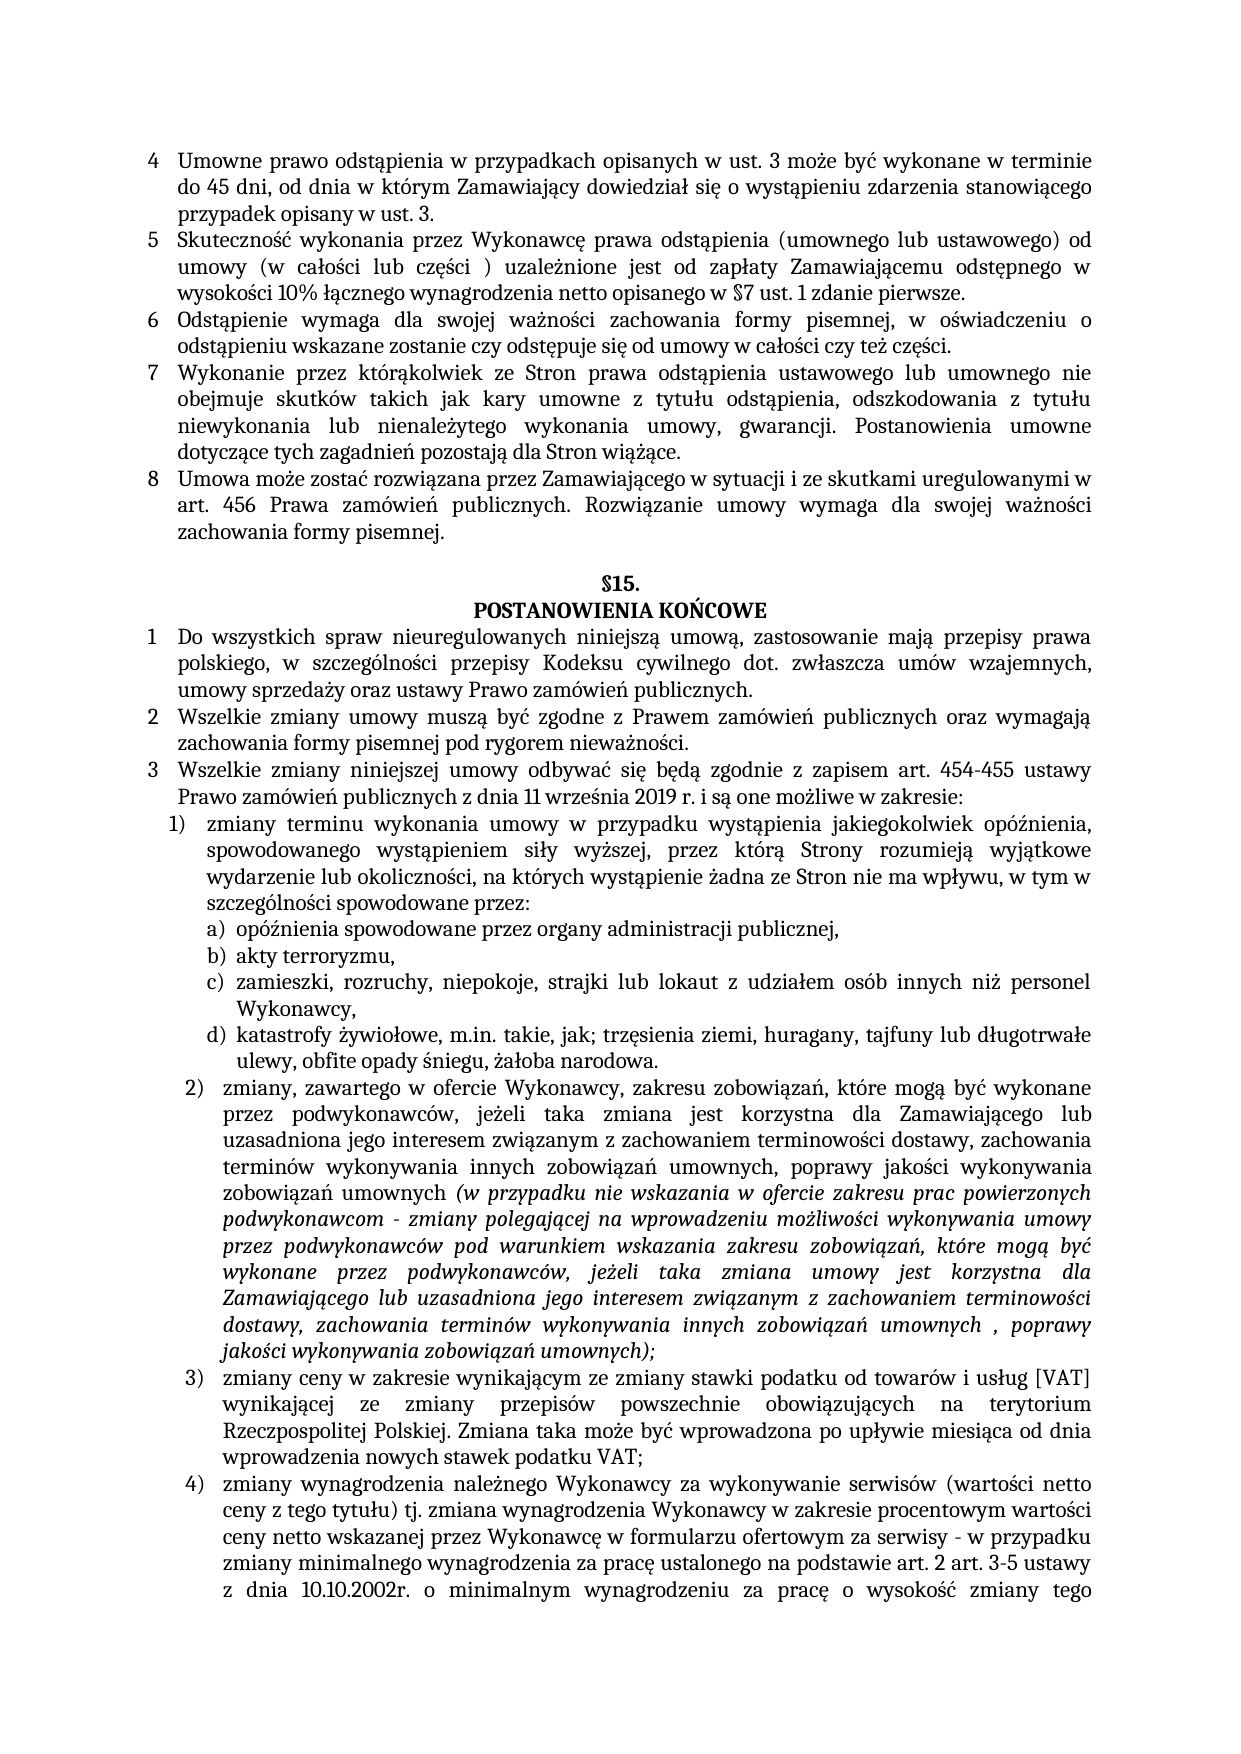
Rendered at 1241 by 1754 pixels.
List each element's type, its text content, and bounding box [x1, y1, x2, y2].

list opóźnienia spowodowane przez organy administracji publicznej, [207, 916, 1093, 943]
list zamieszki, rozruchy, niepokoje, strajki lub lokaut z udziałem osób innych niż personel Wykonawcy, [207, 969, 1093, 1022]
text §15. [148, 571, 1093, 597]
list Wykonanie przez którąkolwiek ze Stron prawa odstąpienia ustawowego lub umownego nie obejmuje skutków takich jak kary umowne z tytułu odstąpienia, odszkodowania z tytułu niewykonania lub nienależytego wykonania umowy, gwarancji. Postanowienia umowne dotyczące tych zagadnień pozostają dla Stron wiążące. [148, 360, 1093, 465]
list Skuteczność wykonania przez Wykonawcę prawa odstąpienia (umownego lub ustawowego) od umowy (w całości lub części ) uzależnione jest od zapłaty Zamawiającemu odstępnego w wysokości 10% łącznego wynagrodzenia netto opisanego w §7 ust. 1 zdanie pierwsze. [148, 227, 1093, 306]
list Odstąpienie wymaga dla swojej ważności zachowania formy pisemnej, w oświadczeniu o odstąpieniu wskazane zostanie czy odstępuje się od umowy w całości czy też części. [148, 306, 1093, 359]
list zmiany terminu wykonania umowy w przypadku wystąpienia jakiegokolwiek opóźnienia, spowodowanego wystąpieniem siły wyższej, przez którą Strony rozumieją wyjątkowe wydarzenie lub okoliczności, na których wystąpienie żadna ze Stron nie ma wpływu, w tym w szczególności spowodowane przez: [169, 811, 1093, 916]
list akty terroryzmu, [207, 943, 1093, 969]
list Umowne prawo odstąpienia w przypadkach opisanych w ust. 3 może być wykonane w terminie do 45 dni, od dnia w którym Zamawiający dowiedział się o wystąpieniu zdarzenia stanowiącego przypadek opisany w ust. 3. [148, 148, 1093, 227]
list Wszelkie zmiany niniejszej umowy odbywać się będą zgodnie z zapisem art. 454-455 ustawy Prawo zamówień publicznych z dnia 11 września 2019 r. i są one możliwe w zakresie: [148, 757, 1093, 810]
list katastrofy żywiołowe, m.in. takie, jak; trzęsienia ziemi, huragany, tajfuny lub długotrwałe ulewy, obfite opady śniegu, żałoba narodowa. [207, 1022, 1093, 1074]
list Wszelkie zmiany umowy muszą być zgodne z Prawem zamówień publicznych oraz wymagają zachowania formy pisemnej pod rygorem nieważności. [148, 704, 1093, 756]
list zmiany ceny w zakresie wynikającym ze zmiany stawki podatku od towarów i usług [VAT] wynikającej ze zmiany przepisów powszechnie obowiązujących na terytorium Rzeczpospolitej Polskiej. Zmiana taka może być wprowadzona po upływie miesiąca od dnia wprowadzenia nowych stawek podatku VAT; [185, 1365, 1093, 1470]
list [185, 1471, 1093, 1603]
list zmiany, zawartego w ofercie Wykonawcy, zakresu zobowiązań, które mogą być wykonane przez podwykonawców, jeżeli taka zmiana jest korzystna dla Zamawiającego lub uzasadniona jego interesem związanym z zachowaniem terminowości dostawy, zachowania terminów wykonywania innych zobowiązań umownych, poprawy jakości wykonywania zobowiązań umownych (w przypadku nie wskazania w ofercie zakresu prac powierzonych podwykonawcom - zmiany polegającej na wprowadzeniu możliwości wykonywania umowy przez podwykonawców pod warunkiem wskazania zakresu zobowiązań, które mogą być wykonane przez podwykonawców, jeżeli taka zmiana umowy jest korzystna dla Zamawiającego lub uzasadniona jego interesem związanym z zachowaniem terminowości dostawy, zachowania terminów wykonywania innych zobowiązań umownych , poprawy jakości wykonywania zobowiązań umownych); [185, 1074, 1093, 1364]
text POSTANOWIENIA KOŃCOWE [148, 597, 1093, 624]
list Do wszystkich spraw nieuregulowanych niniejszą umową, zastosowanie mają przepisy prawa polskiego, w szczególności przepisy Kodeksu cywilnego dot. zwłaszcza umów wzajemnych, umowy sprzedaży oraz ustawy Prawo zamówień publicznych. [148, 624, 1093, 703]
list Umowa może zostać rozwiązana przez Zamawiającego w sytuacji i ze skutkami uregulowanymi w art. 456 Prawa zamówień publicznych. Rozwiązanie umowy wymaga dla swojej ważności zachowania formy pisemnej. [148, 466, 1093, 545]
